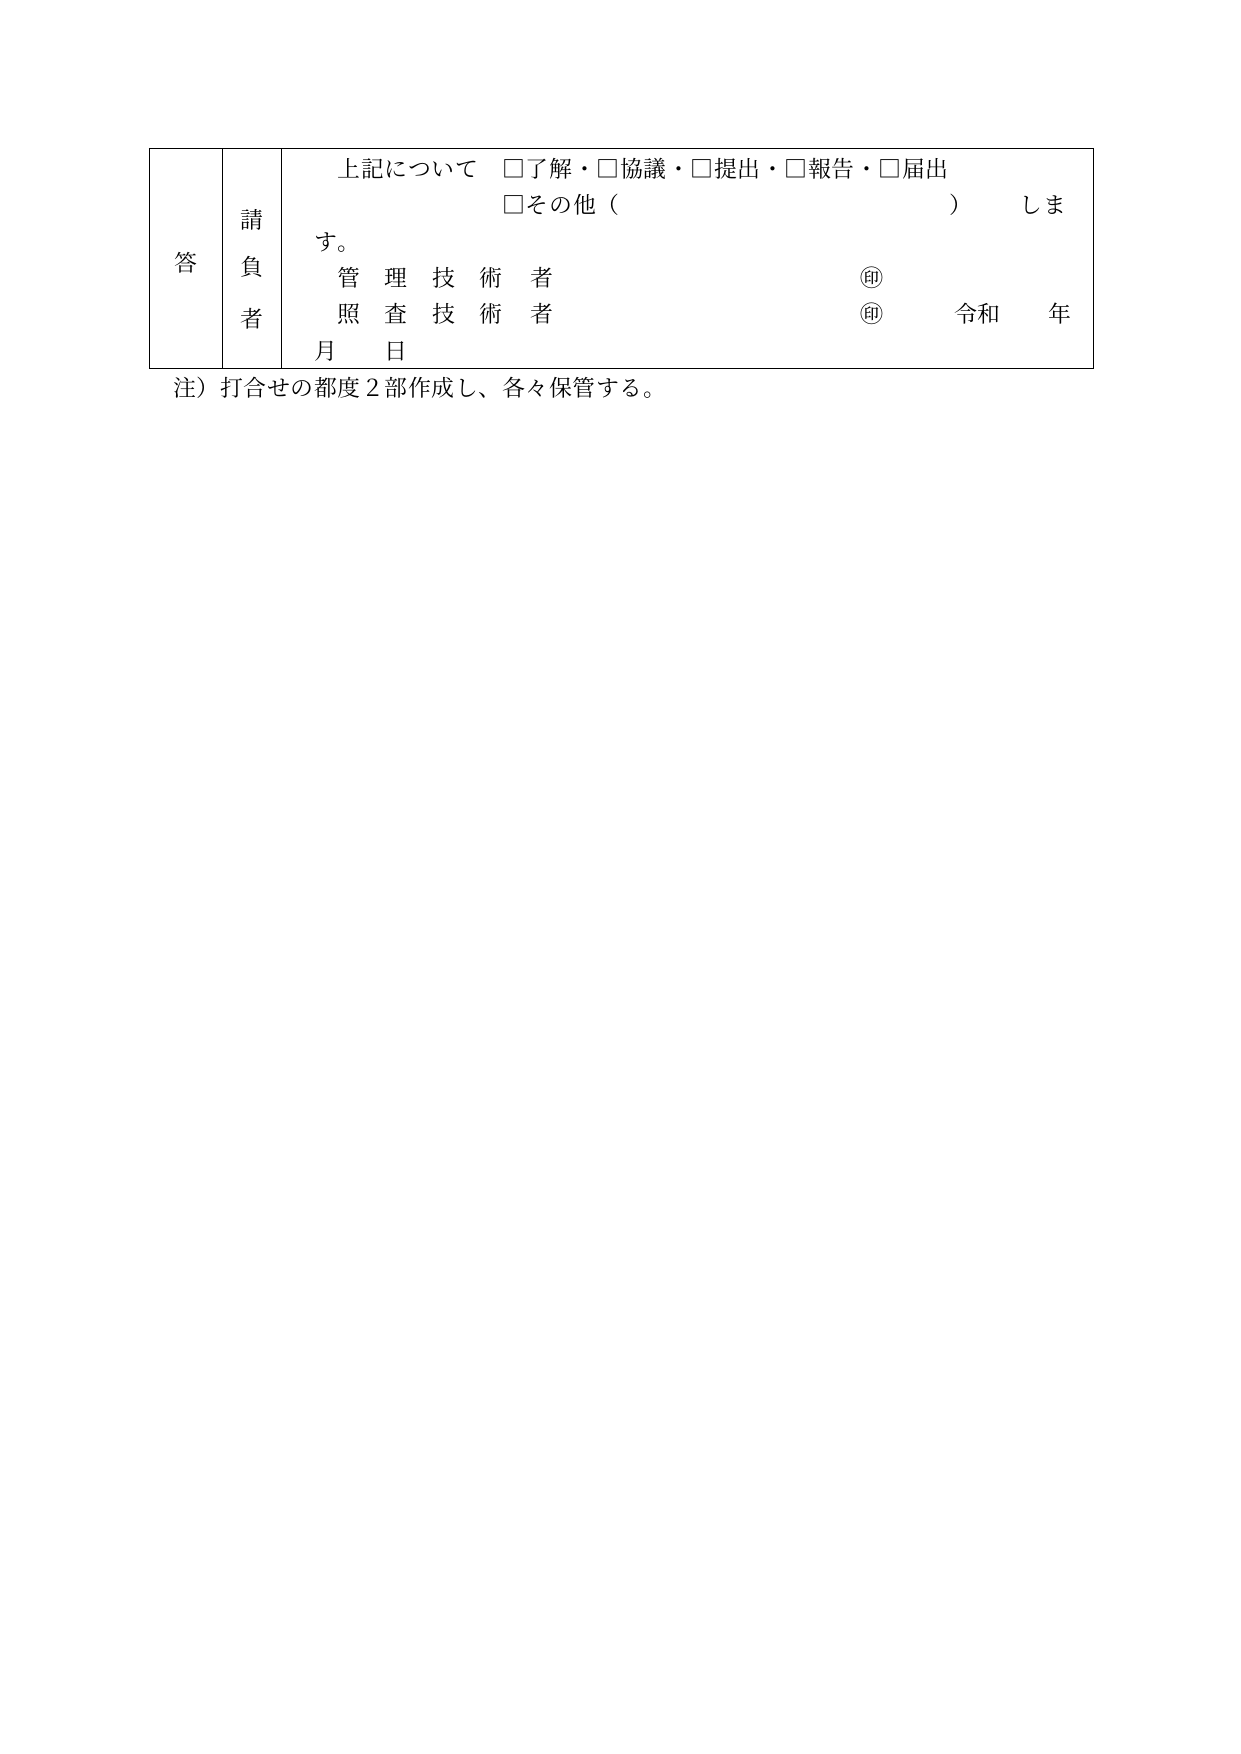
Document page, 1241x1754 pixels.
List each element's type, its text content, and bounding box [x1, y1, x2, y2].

table_cell 請負者 [223, 149, 281, 368]
table_cell 処理・回答 [150, 149, 222, 368]
text 注）打合せの都度２部作成し、各々保管する。 [149, 369, 1091, 405]
table_cell 上記について □了解・□協議・□提出・□報告・□届出 □その他（ ） します。 管理技術者 ㊞ 照査技術者 ㊞ 令和 年 月 日 [282, 149, 1093, 368]
